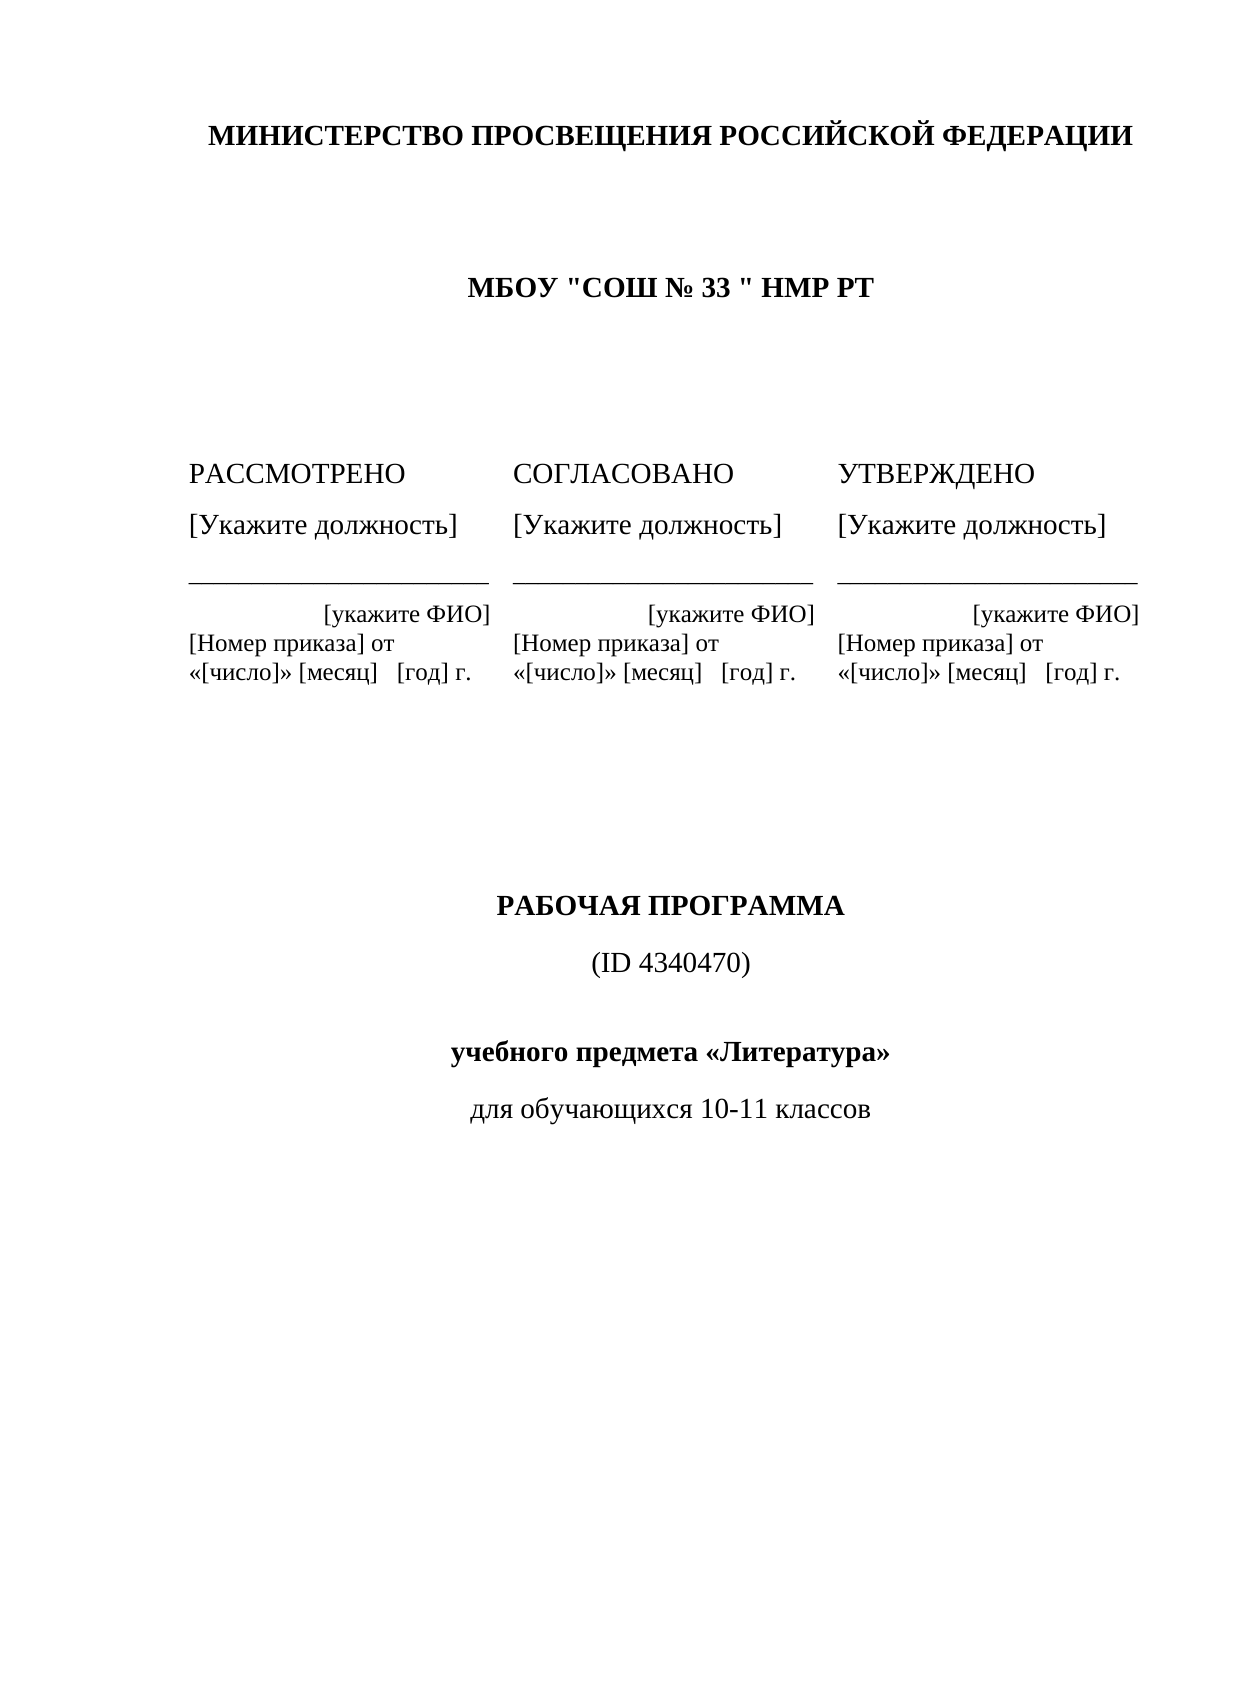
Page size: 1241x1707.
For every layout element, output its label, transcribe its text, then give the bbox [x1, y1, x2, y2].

text РАБОЧАЯ ПРОГРАММА [190, 888, 1152, 921]
text (ID 4340470) [190, 945, 1152, 978]
table_header РАССМОТРЕНО [Укажите должность] ________________________ [укажите ФИО] [Номер приказа] от «[число]» [месяц] [год] г. [177, 456, 502, 727]
table_header УТВЕРЖДЕНО [Укажите должность] ________________________ [укажите ФИО] [Номер приказа] от «[число]» [месяц] [год] г. [826, 456, 1151, 727]
table_header СОГЛАСОВАНО [Укажите должность] ________________________ [укажите ФИО] [Номер приказа] от «[число]» [месяц] [год] г. [502, 456, 826, 727]
text МБОУ "СОШ № 33 " НМР РТ [190, 270, 1152, 304]
text МИНИСТЕРСТВО ПРОСВЕЩЕНИЯ РОССИЙСКОЙ ФЕДЕРАЦИИ [190, 118, 1152, 152]
text учебного предмета «Литература» [190, 1034, 1152, 1067]
text для обучающихся 10-11 классов [190, 1091, 1152, 1124]
